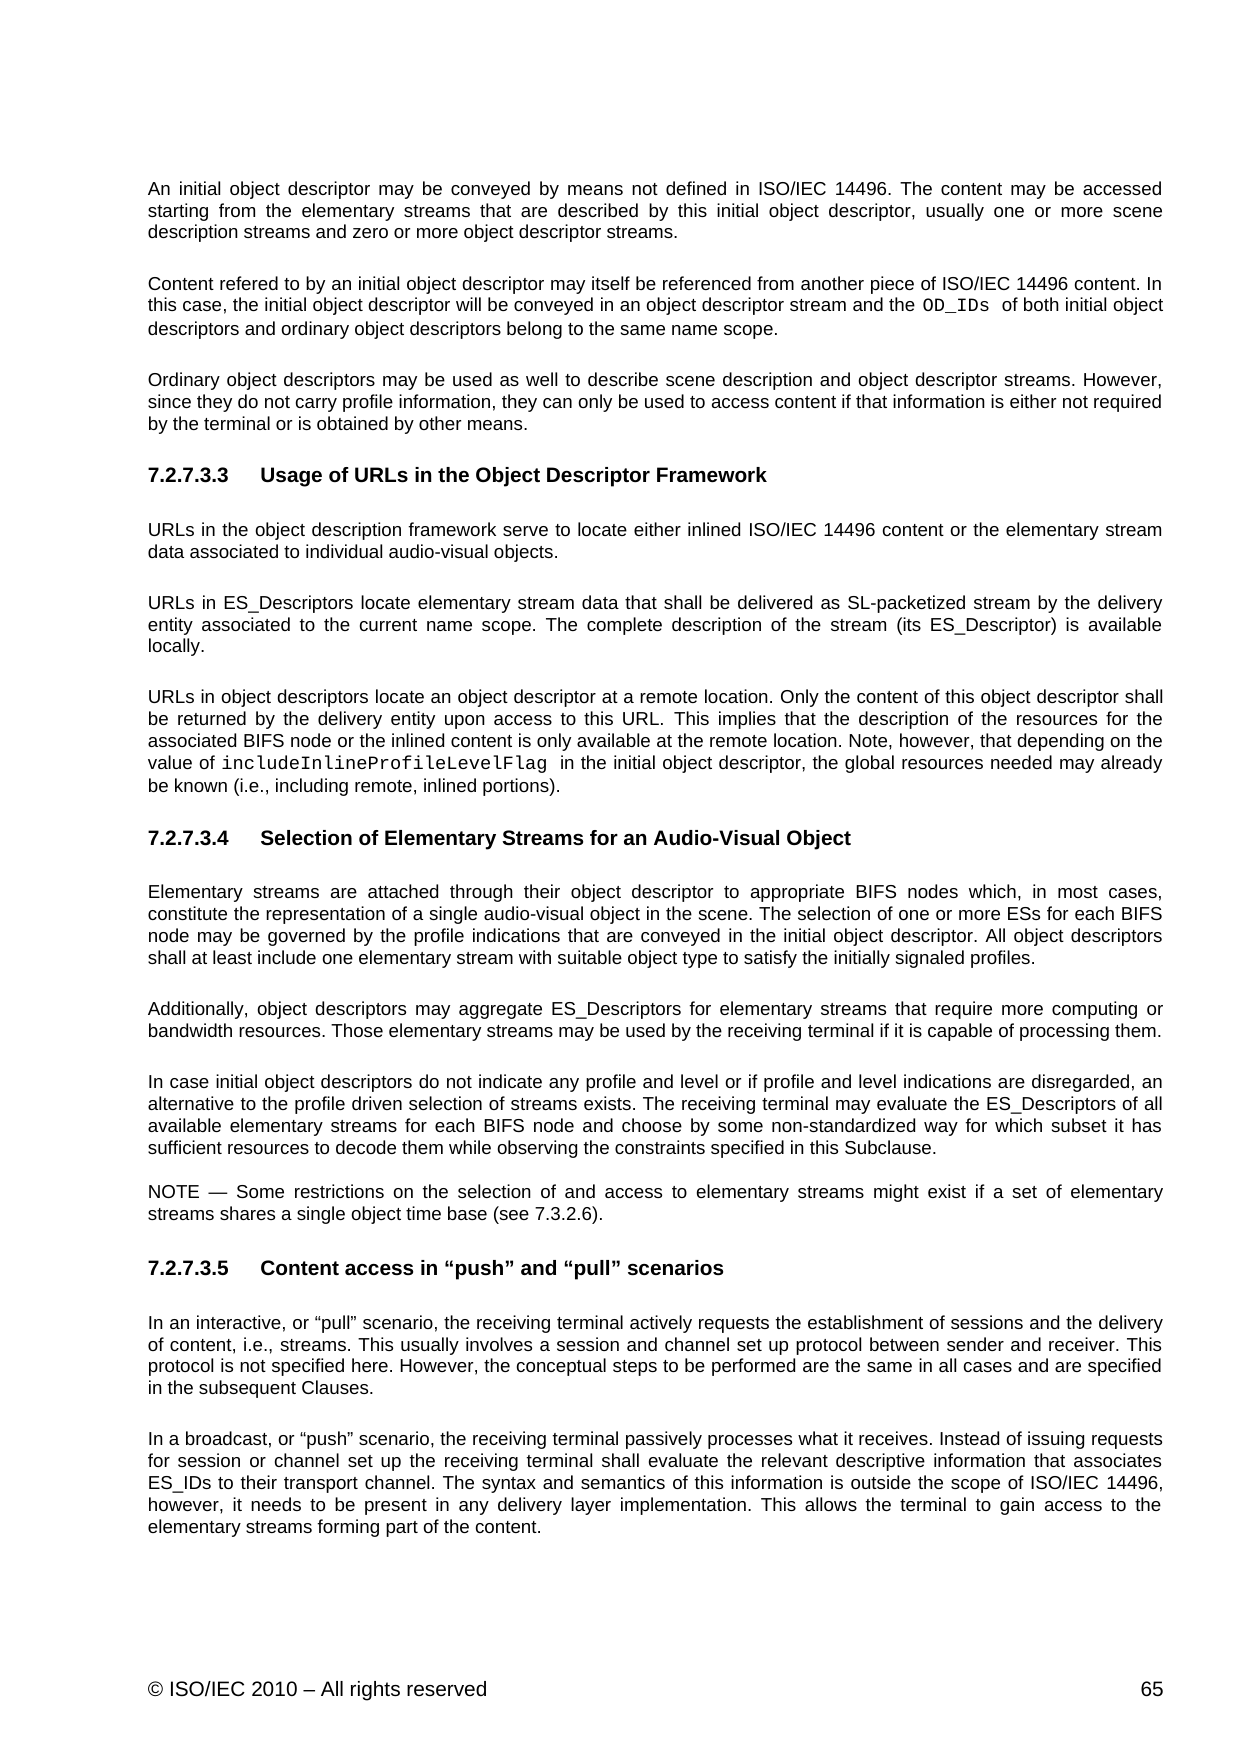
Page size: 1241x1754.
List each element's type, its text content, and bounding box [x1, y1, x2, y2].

text Ordinary object descriptors may be used as well to describe scene description and object descriptor streams. However, since they do not carry profile information, they can only be used to access content if that information is either not required by the terminal or is obtained by other means. [148, 368, 1163, 434]
subtitle Usage of URLs in the Object Descriptor Framework [148, 463, 1163, 487]
text URLs in the object description framework serve to locate either inlined ISO/IEC 14496 content or the elementary stream data associated to individual audio-visual objects. [148, 518, 1163, 562]
text In an interactive, or “pull” scenario, the receiving terminal actively requests the establishment of sessions and the delivery of content, i.e., streams. This usually involves a session and channel set up protocol between sender and receiver. This protocol is not specified here. However, the conceptual steps to be performed are the same in all cases and are specified in the subsequent Clauses. [148, 1311, 1163, 1399]
subtitle Content access in “push” and “pull” scenarios [148, 1256, 1163, 1280]
text URLs in object descriptors locate an object descriptor at a remote location. Only the content of this object descriptor shall be returned by the delivery entity upon access to this URL. This implies that the description of the resources for the associated BIFS node or the inlined content is only available at the remote location. Note, however, that depending on the value of includeInlineProfileLevelFlag in the initial object descriptor, the global resources needed may already be known (i.e., including remote, inlined portions). [148, 686, 1163, 797]
text An initial object descriptor may be conveyed by means not defined in ISO/IEC 14496. The content may be accessed starting from the elementary streams that are described by this initial object descriptor, usually one or more scene description streams and zero or more object descriptor streams. [148, 177, 1163, 243]
text In case initial object descriptors do not indicate any profile and level or if profile and level indications are disregarded, an alternative to the profile driven selection of streams exists. The receiving terminal may evaluate the ES_Descriptors of all available elementary streams for each BIFS node and choose by some non-standardized way for which subset it has sufficient resources to decode them while observing the constraints specified in this Subclause. [148, 1071, 1163, 1158]
text Content refered to by an initial object descriptor may itself be referenced from another piece of ISO/IEC 14496 content. In this case, the initial object descriptor will be conveyed in an object descriptor stream and the OD_IDs of both initial object descriptors and ordinary object descriptors belong to the same name scope. [148, 272, 1163, 339]
text URLs in ES_Descriptors locate elementary stream data that shall be delivered as SL-packetized stream by the delivery entity associated to the current name scope. The complete description of the stream (its ES_Descriptor) is available locally. [148, 591, 1163, 657]
subtitle Selection of Elementary Streams for an Audio-Visual Object [148, 826, 1163, 850]
text Additionally, object descriptors may aggregate ES_Descriptors for elementary streams that require more computing or bandwidth resources. Those elementary streams may be used by the receiving terminal if it is capable of processing them. [148, 998, 1163, 1041]
text Elementary streams are attached through their object descriptor to appropriate BIFS nodes which, in most cases, constitute the representation of a single audio-visual object in the scene. The selection of one or more ESs for each BIFS node may be governed by the profile indications that are conveyed in the initial object descriptor. All object descriptors shall at least include one elementary stream with suitable object type to satisfy the initially signaled profiles. [148, 881, 1163, 968]
text NOTE — Some restrictions on the selection of and access to elementary streams might exist if a set of elementary streams shares a single object time base (see 7.3.2.6). [148, 1181, 1163, 1225]
text In a broadcast, or “push” scenario, the receiving terminal passively processes what it receives. Instead of issuing requests for session or channel set up the receiving terminal shall evaluate the relevant descriptive information that associates ES_IDs to their transport channel. The syntax and semantics of this information is outside the scope of ISO/IEC 14496, however, it needs to be present in any delivery layer implementation. This allows the terminal to gain access to the elementary streams forming part of the content. [148, 1428, 1163, 1537]
